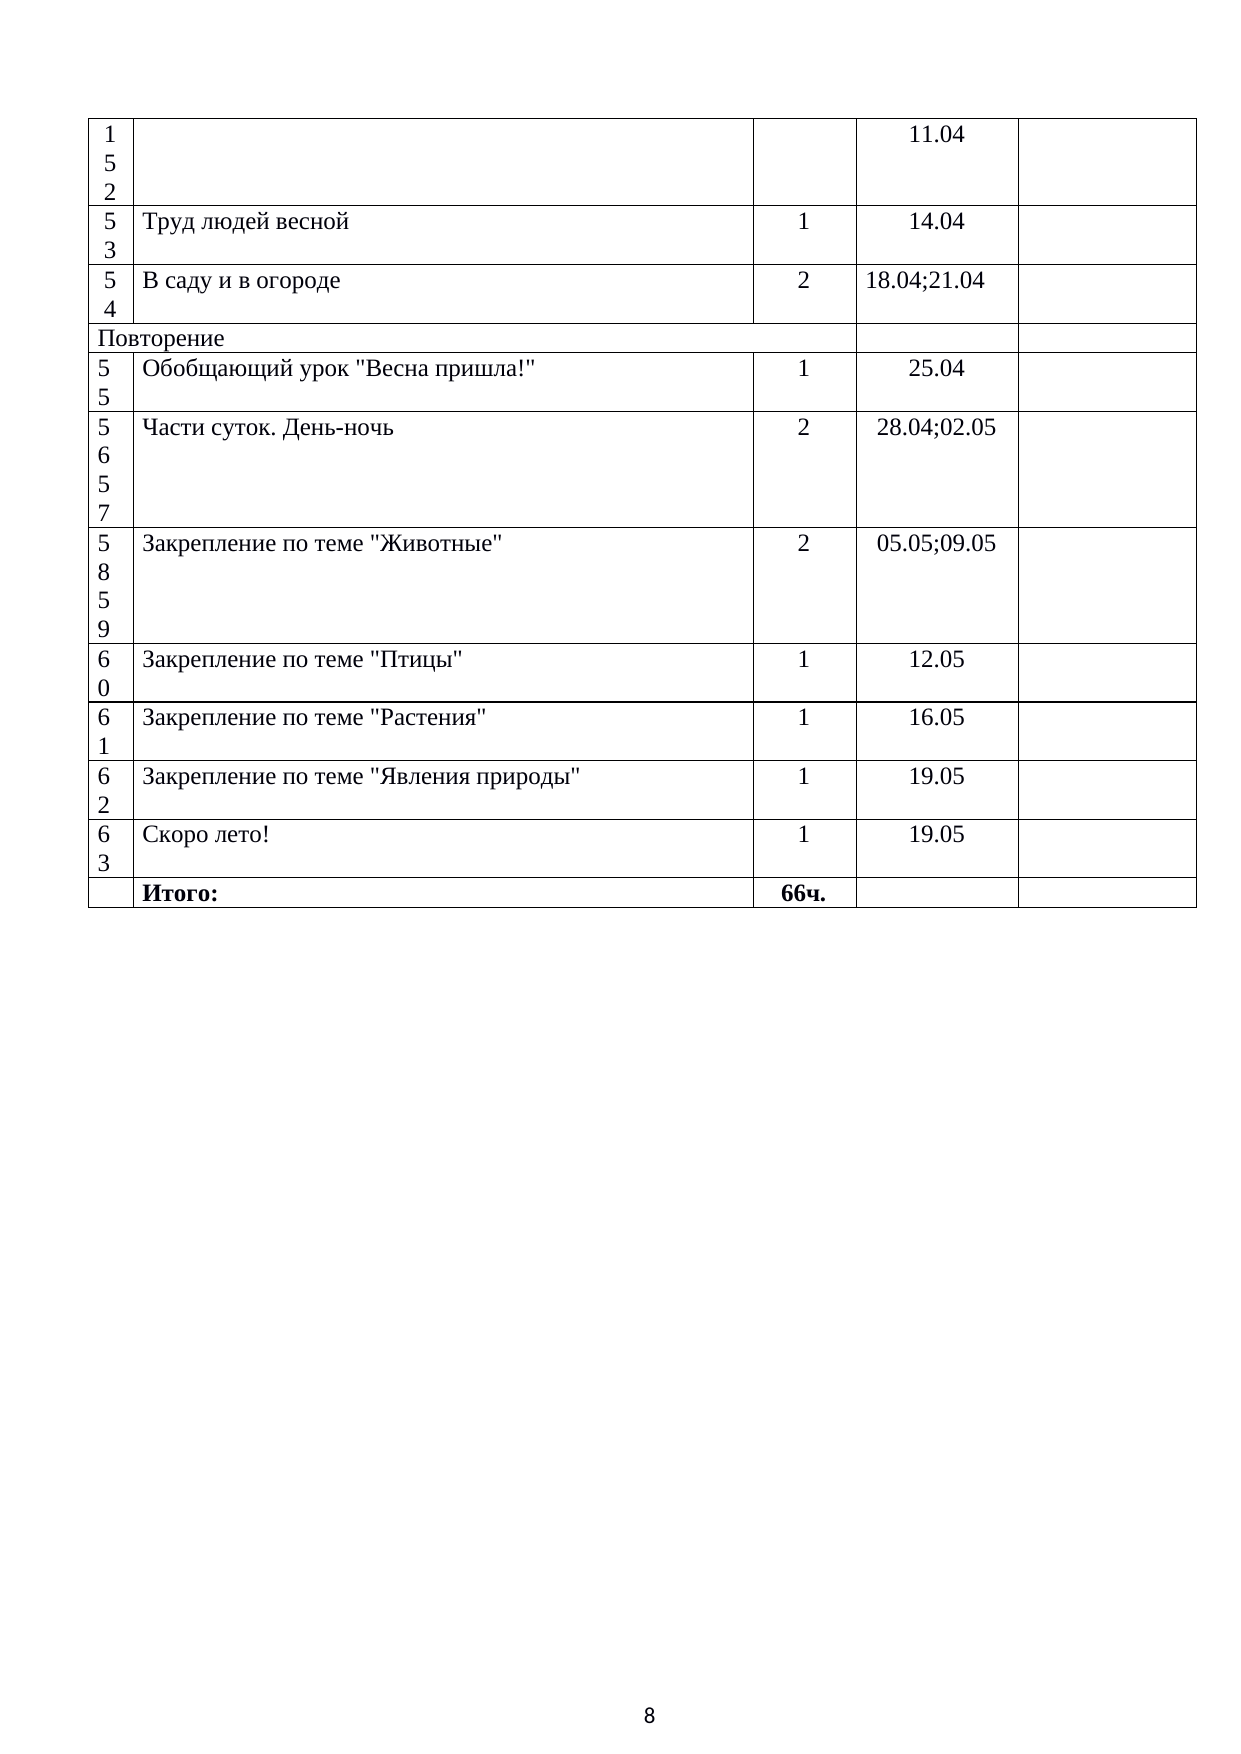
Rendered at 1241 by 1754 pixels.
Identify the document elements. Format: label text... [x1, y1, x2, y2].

table_cell 1 [754, 703, 856, 760]
table_cell Части суток. День-ночь [134, 412, 753, 527]
table_cell 05.05;09.05 [857, 528, 1018, 643]
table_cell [134, 119, 753, 205]
table_cell В саду и в огороде [134, 265, 753, 322]
table_cell 51 52 [89, 119, 133, 205]
table_cell 60 [89, 644, 133, 701]
table_cell 14.04 [857, 206, 1018, 264]
table_cell [1019, 703, 1196, 760]
table_cell [1019, 206, 1196, 264]
table_cell Закрепление по теме "Птицы" [134, 644, 753, 701]
table_cell 19.05 [857, 820, 1018, 877]
table_cell Закрепление по теме "Растения" [134, 703, 753, 760]
table_cell 2 [754, 412, 856, 527]
table_cell [1019, 878, 1196, 907]
table_cell 12.05 [857, 644, 1018, 701]
table_cell [1019, 119, 1196, 205]
table_cell 1 [754, 761, 856, 818]
table_cell Закрепление по теме "Животные" [134, 528, 753, 643]
table_cell 2 [754, 119, 856, 205]
table_cell 1 [754, 353, 856, 411]
table_cell Обобщающий урок "Весна пришла!" [134, 353, 753, 411]
table_cell [1019, 761, 1196, 818]
table_cell 16.05 [857, 703, 1018, 760]
table_cell 54 [89, 265, 133, 322]
table_cell Труд людей весной [134, 206, 753, 264]
table_cell 62 [89, 761, 133, 818]
table_cell 66ч. [754, 878, 856, 907]
table_cell [1019, 353, 1196, 411]
table_cell Скоро лето! [134, 820, 753, 877]
table_cell Итого: [134, 878, 753, 907]
table_cell 61 [89, 703, 133, 760]
table_cell 63 [89, 820, 133, 877]
table_cell [1019, 324, 1196, 352]
table_cell 1 [754, 644, 856, 701]
table_cell [1019, 412, 1196, 527]
table_cell Повторение [89, 324, 856, 352]
table_cell 55 [89, 353, 133, 411]
table_cell 1 [754, 820, 856, 877]
table_cell [1019, 644, 1196, 701]
table_cell [89, 878, 133, 907]
table_cell 56 57 [89, 412, 133, 527]
table_cell 31.03 11.04 [857, 119, 1018, 205]
table_cell 2 [754, 265, 856, 322]
table_cell 2 [754, 528, 856, 643]
table_cell [1019, 265, 1196, 322]
table_cell 1 [754, 206, 856, 264]
table_cell [857, 878, 1018, 907]
table_cell 53 [89, 206, 133, 264]
table_cell 18.04;21.04 [857, 265, 1018, 322]
table_cell 25.04 [857, 353, 1018, 411]
table_cell [857, 324, 1018, 352]
table_cell 58 59 [89, 528, 133, 643]
table_cell [1019, 528, 1196, 643]
table_cell 19.05 [857, 761, 1018, 818]
table_cell [1019, 820, 1196, 877]
table_cell 28.04;02.05 [857, 412, 1018, 527]
table_cell Закрепление по теме "Явления природы" [134, 761, 753, 818]
